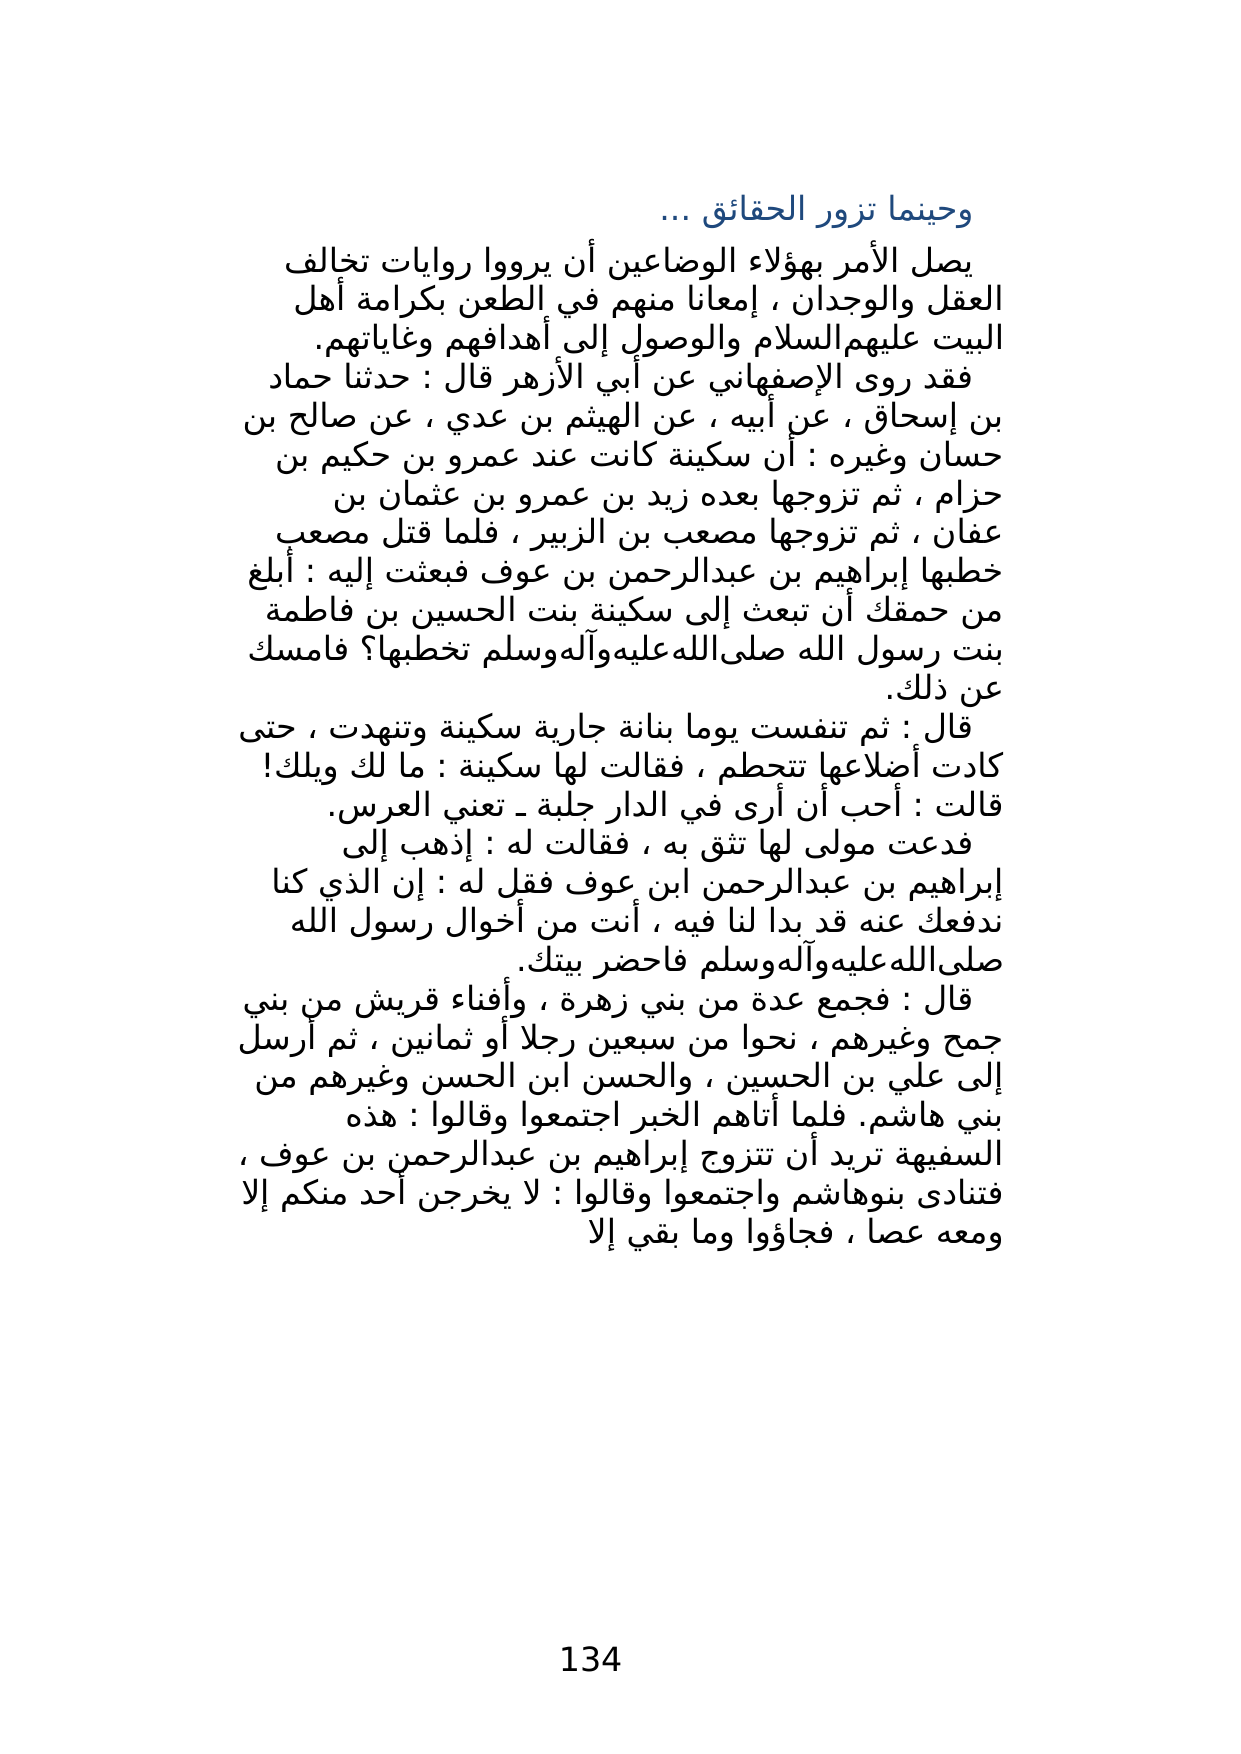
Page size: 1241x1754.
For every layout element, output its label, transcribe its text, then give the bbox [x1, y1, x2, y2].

subtitle وحينما تزور الحقائق ... [236, 190, 1004, 228]
text فدعت مولى لها تثق به ، فقالت له : إذهب إلى إبراهيم بن عبدالرحمن ابن عوف فقل له : إن الذي كنا ندفعك عنه قد بدا لنا فيه ، أنت من أخوال رسول الله صلى‌الله‌عليه‌وآله‌وسلم فاحضر بيتك. [236, 824, 1004, 979]
text قال : ثم تنفست يوما بنانة جارية سكينة وتنهدت ، حتى كادت أضلاعها تتحطم ، فقالت لها سكينة : ما لك ويلك! قالت : أحب أن أرى في الدار جلبة ـ تعني العرس. [236, 707, 1004, 824]
text يصل الأمر بهؤلاء الوضاعين أن يرووا روايات تخالف العقل والوجدان ، إمعانا منهم في الطعن بكرامة أهل البيت عليهم‌السلام والوصول إلى أهدافهم وغاياتهم. [236, 241, 1004, 358]
text قال : فجمع عدة من بني زهرة ، وأفناء قريش من بني جمح وغيرهم ، نحوا من سبعين رجلا أو ثمانين ، ثم أرسل إلى علي بن الحسين ، والحسن ابن الحسن وغيرهم من بني هاشم. فلما أتاهم الخبر اجتمعوا وقالوا : هذه السفيهة تريد أن تتزوج إبراهيم بن عبدالرحمن بن عوف ، فتنادى بنوهاشم واجتمعوا وقالوا : لا يخرجن أحد منكم إلا ومعه عصا ، فجاؤوا وما بقي إلا [236, 979, 1004, 1251]
text فقد روى الإصفهاني عن أبي الأزهر قال : حدثنا حماد بن إسحاق ، عن أبيه ، عن الهيثم بن عدي ، عن صالح بن حسان وغيره : أن سكينة كانت عند عمرو بن حكيم بن حزام ، ثم تزوجها بعده زيد بن عمرو بن عثمان بن عفان ، ثم تزوجها مصعب بن الزبير ، فلما قتل مصعب خطبها إبراهيم بن عبدالرحمن بن عوف فبعثت إليه : أبلغ من حمقك أن تبعث إلى سكينة بنت الحسين بن فاطمة بنت رسول الله صلى‌الله‌عليه‌وآله‌وسلم تخطبها؟ فامسك عن ذلك. [236, 358, 1004, 707]
